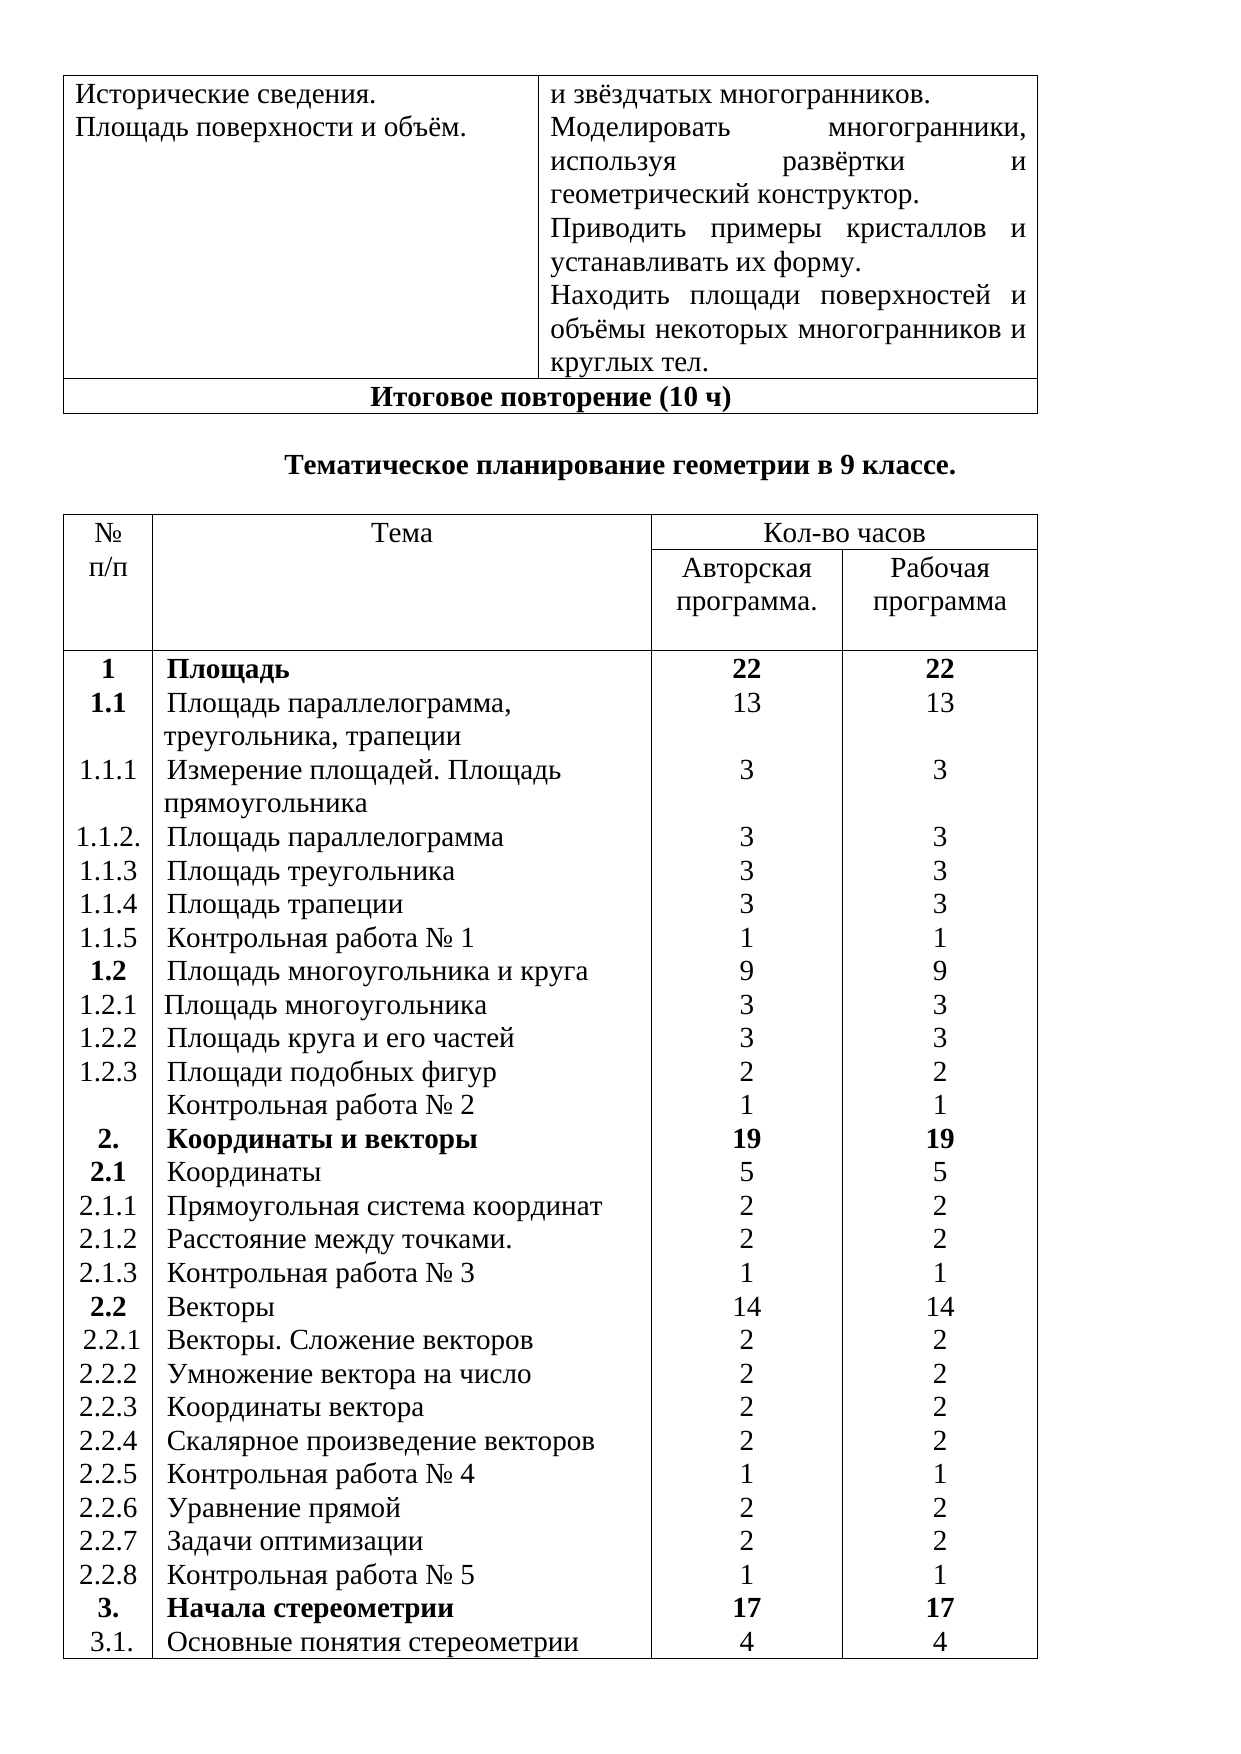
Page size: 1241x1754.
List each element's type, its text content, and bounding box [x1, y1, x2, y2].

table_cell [64, 76, 538, 378]
table_header Кол-во часов [652, 515, 1037, 549]
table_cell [64, 651, 152, 1658]
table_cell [652, 651, 842, 1658]
table_cell Рабочая программа [843, 550, 1037, 650]
text Тематическое планирование геометрии в 9 классе. [75, 447, 1165, 481]
table_header № п/п [64, 515, 152, 650]
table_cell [539, 76, 1037, 378]
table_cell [153, 651, 651, 1658]
table_header Тема [153, 515, 651, 650]
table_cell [843, 651, 1037, 1658]
table_cell Авторская программа. [652, 550, 842, 650]
table_cell Итоговое повторение (10 ч) [64, 379, 1037, 412]
